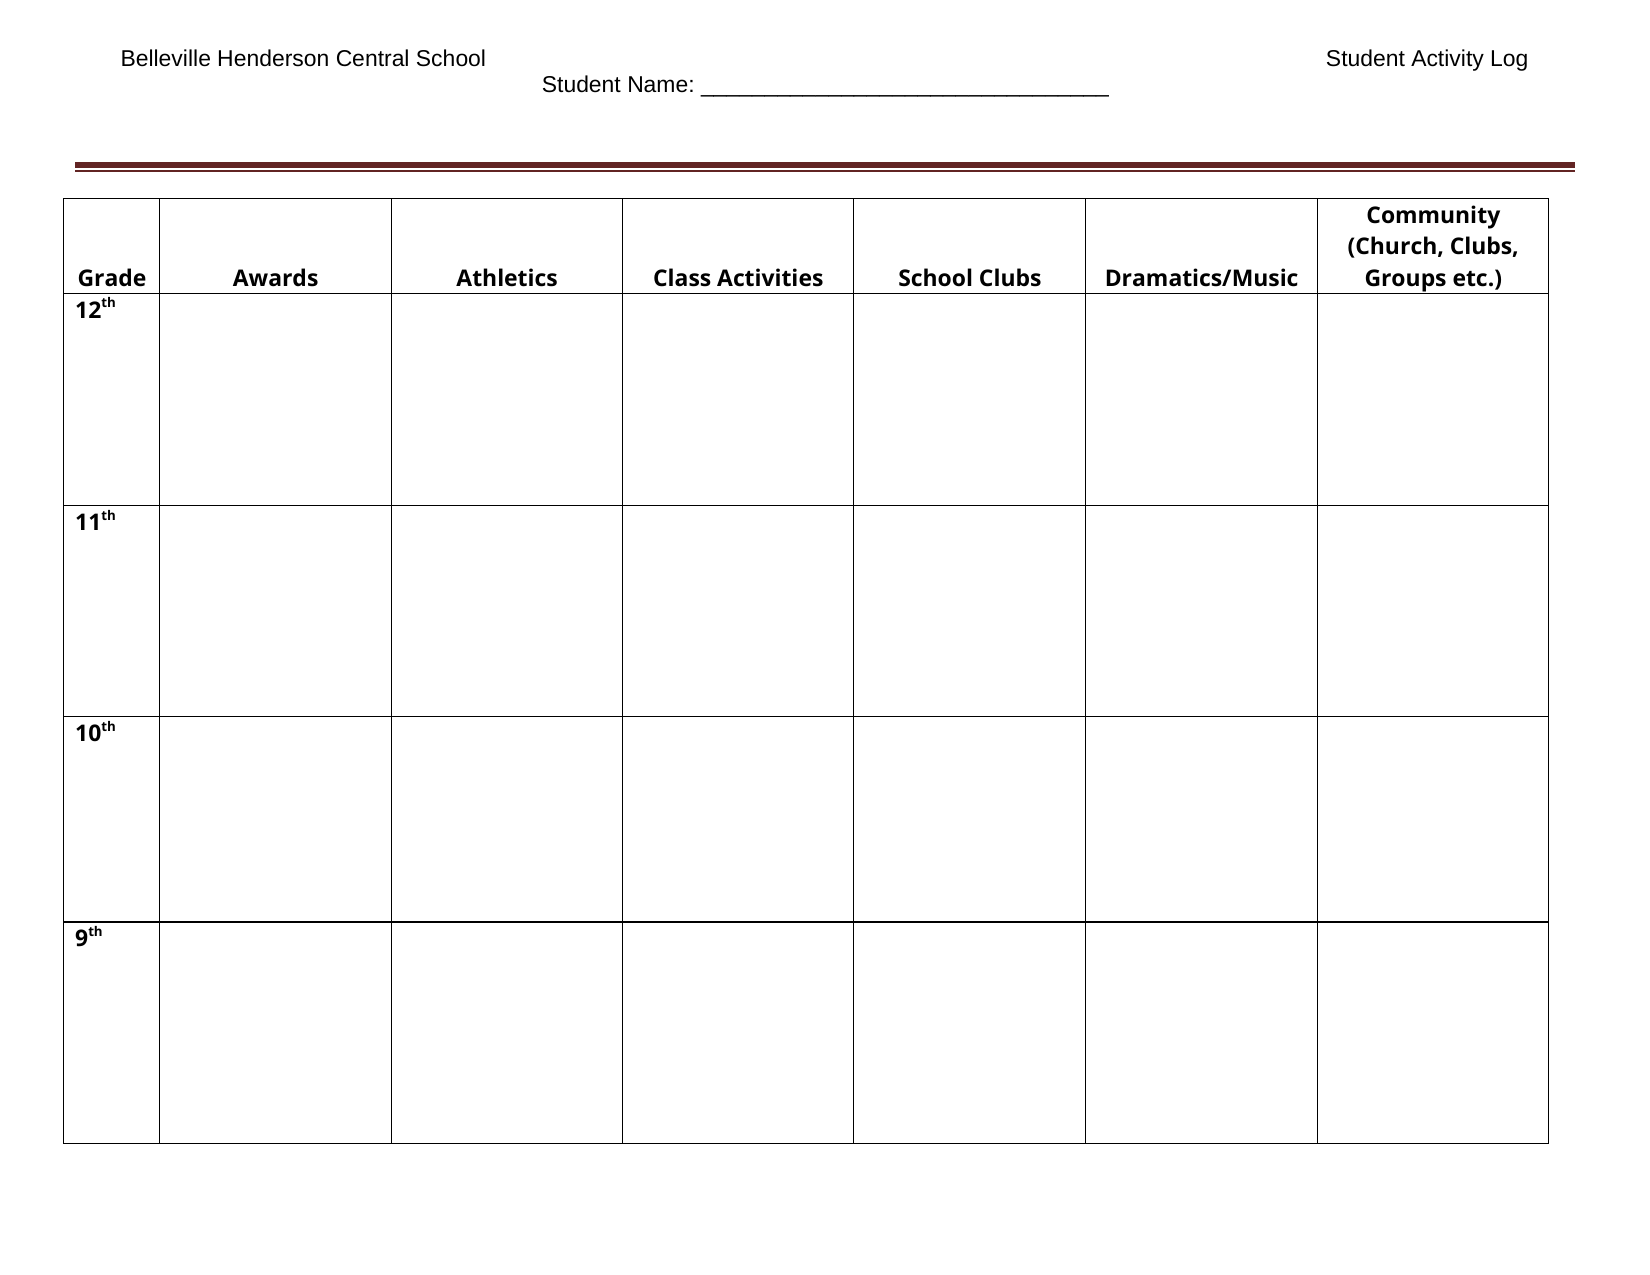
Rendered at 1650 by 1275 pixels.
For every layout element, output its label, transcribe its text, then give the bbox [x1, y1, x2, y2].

table_cell [1086, 923, 1317, 1143]
table_header Awards [160, 199, 391, 293]
table_header Dramatics/Music [1086, 199, 1317, 293]
table_cell [623, 506, 853, 716]
table_header School Clubs [854, 199, 1085, 293]
table_cell [160, 717, 391, 921]
table_cell [623, 923, 853, 1143]
table_cell 11th [64, 506, 159, 716]
table_header Class Activities [623, 199, 853, 293]
table_cell [1086, 294, 1317, 505]
table_cell [392, 506, 622, 716]
table_cell [854, 923, 1085, 1143]
table_cell [160, 923, 391, 1143]
table_cell [1318, 506, 1548, 716]
table_header Grade [64, 199, 159, 293]
table_cell [1318, 294, 1548, 505]
table_cell [623, 294, 853, 505]
table_cell [1318, 717, 1548, 921]
table_cell [854, 506, 1085, 716]
table_cell [623, 717, 853, 921]
table_cell 10th [64, 717, 159, 921]
table_cell [1318, 923, 1548, 1143]
table_cell [160, 294, 391, 505]
table_cell [392, 717, 622, 921]
table_cell [160, 506, 391, 716]
table_cell 9th [64, 923, 159, 1143]
table_cell [1086, 717, 1317, 921]
table_cell [854, 294, 1085, 505]
table_header Community (Church, Clubs, Groups etc.) [1318, 199, 1548, 293]
table_cell 12th [64, 294, 159, 505]
table_cell [392, 294, 622, 505]
table_cell [392, 923, 622, 1143]
table_header Athletics [392, 199, 622, 293]
table_cell [1086, 506, 1317, 716]
table_cell [854, 717, 1085, 921]
